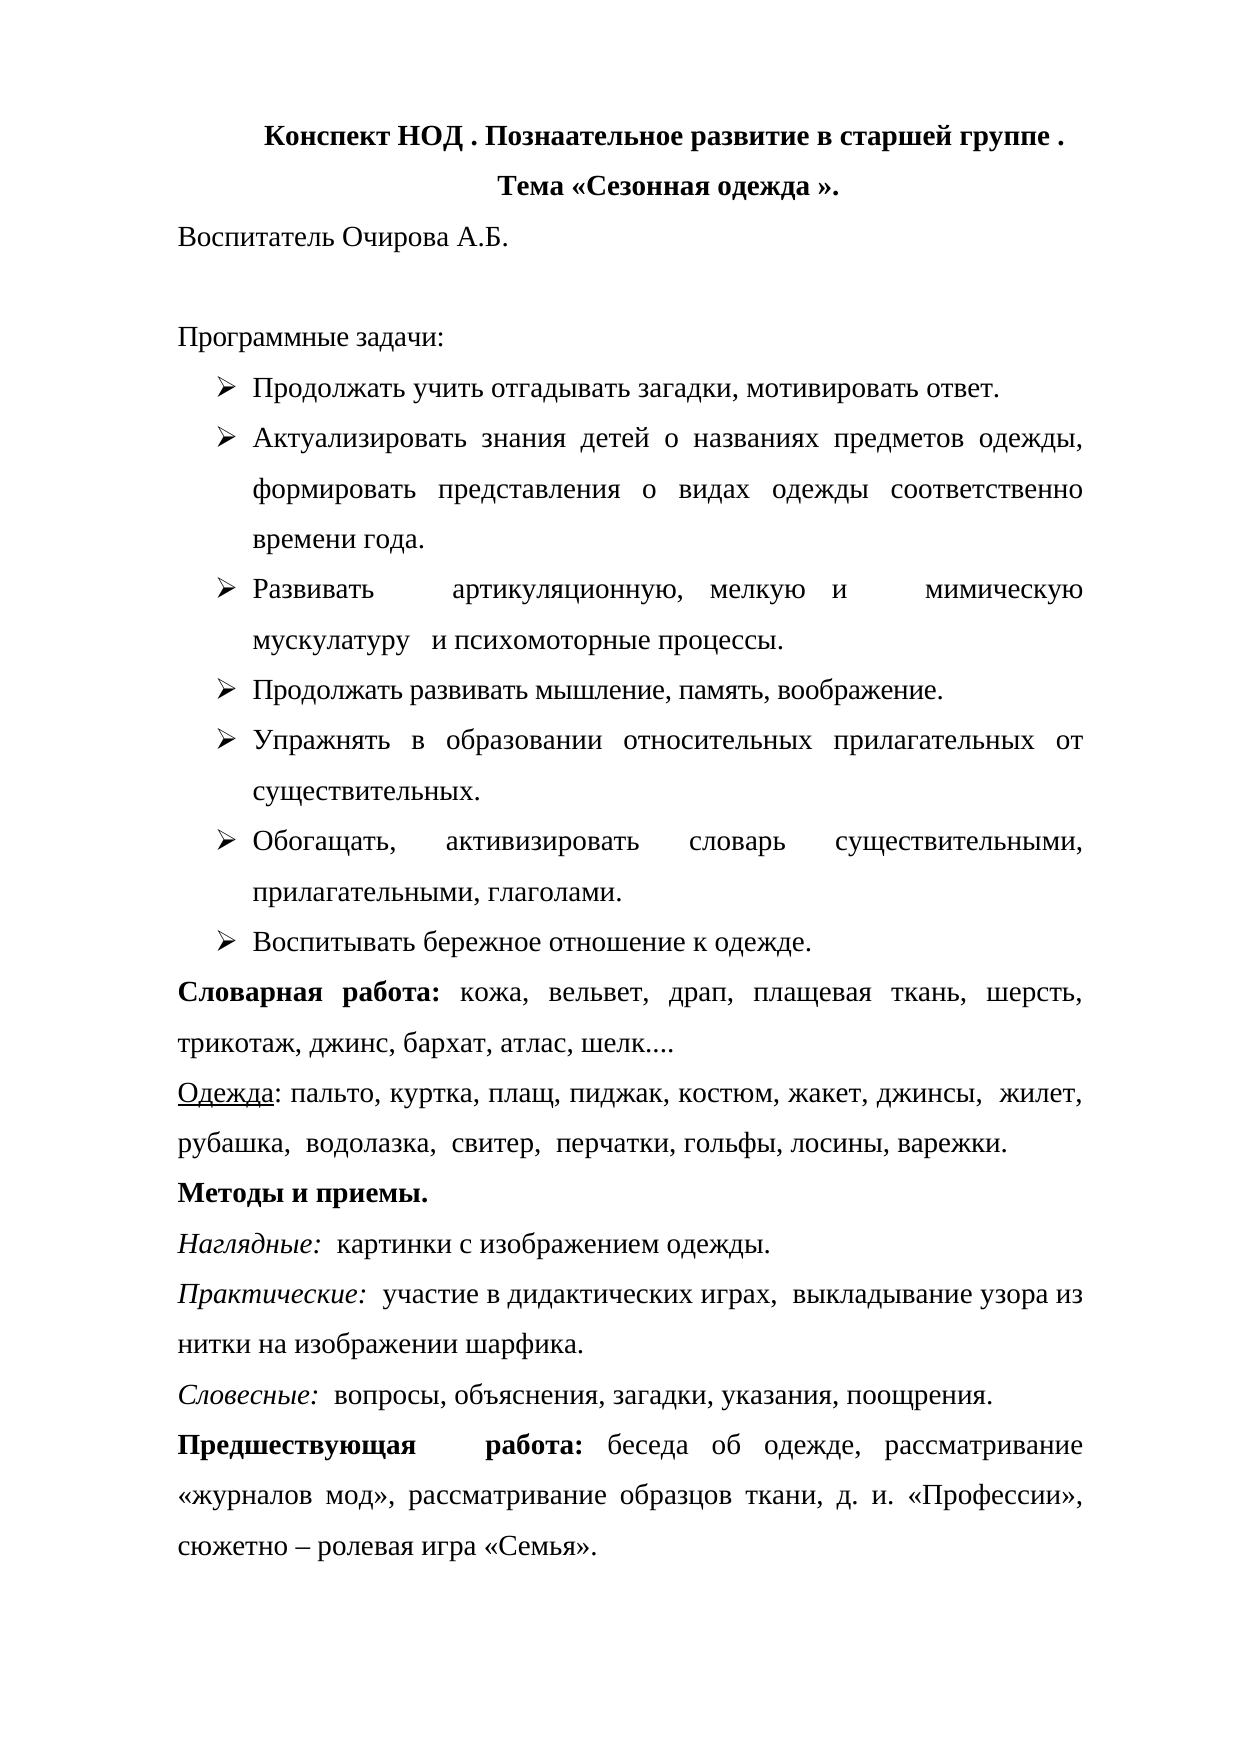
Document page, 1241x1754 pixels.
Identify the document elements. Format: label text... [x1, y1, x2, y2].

text Методы и приемы. [177, 1176, 1084, 1209]
text Наглядные: картинки с изображением одежды. [177, 1226, 1084, 1259]
text Воспитатель Очирова А.Б. [177, 219, 1152, 252]
text Конспект НОД . Познаательное развитие в старшей группе . [177, 118, 1152, 152]
list Продолжать учить отгадывать загадки, мотивировать ответ. [215, 370, 1084, 403]
text Предшествующая работа: беседа об одежде, рассматривание «журналов мод», рассматривание образцов ткани, д. и. «Профессии», сюжетно – ролевая игра «Семья». [177, 1427, 1084, 1561]
text Программные задачи: [177, 319, 1152, 353]
list Развивать артикуляционную, мелкую и мимическую мускулатуру и психомоторные процессы. [215, 571, 1084, 655]
text Одежда: пальто, куртка, плащ, пиджак, костюм, жакет, джинсы, жилет, рубашка, водолазка, свитер, перчатки, гольфы, лосины, варежки. [177, 1075, 1084, 1159]
text Словарная работа: кожа, вельвет, драп, плащевая ткань, шерсть, трикотаж, джинс, бархат, атлас, шелк.... [177, 974, 1084, 1058]
list Воспитывать бережное отношение к одежде. [215, 924, 1084, 958]
list Обогащать, активизировать словарь существительными, прилагательными, глаголами. [215, 823, 1084, 907]
list Упражнять в образовании относительных прилагательных от существительных. [215, 722, 1084, 806]
list Актуализировать знания детей о названиях предметов одежды, формировать представления о видах одежды соответственно времени года. [215, 420, 1084, 554]
text Практические: участие в дидактических играх, выкладывание узора из нитки на изображении шарфика. [177, 1276, 1084, 1360]
text Словесные: вопросы, объяснения, загадки, указания, поощрения. [177, 1377, 1084, 1410]
text Тема «Сезонная одежда ». [177, 168, 1152, 202]
list Продолжать развивать мышление, память, воображение. [215, 672, 1084, 706]
